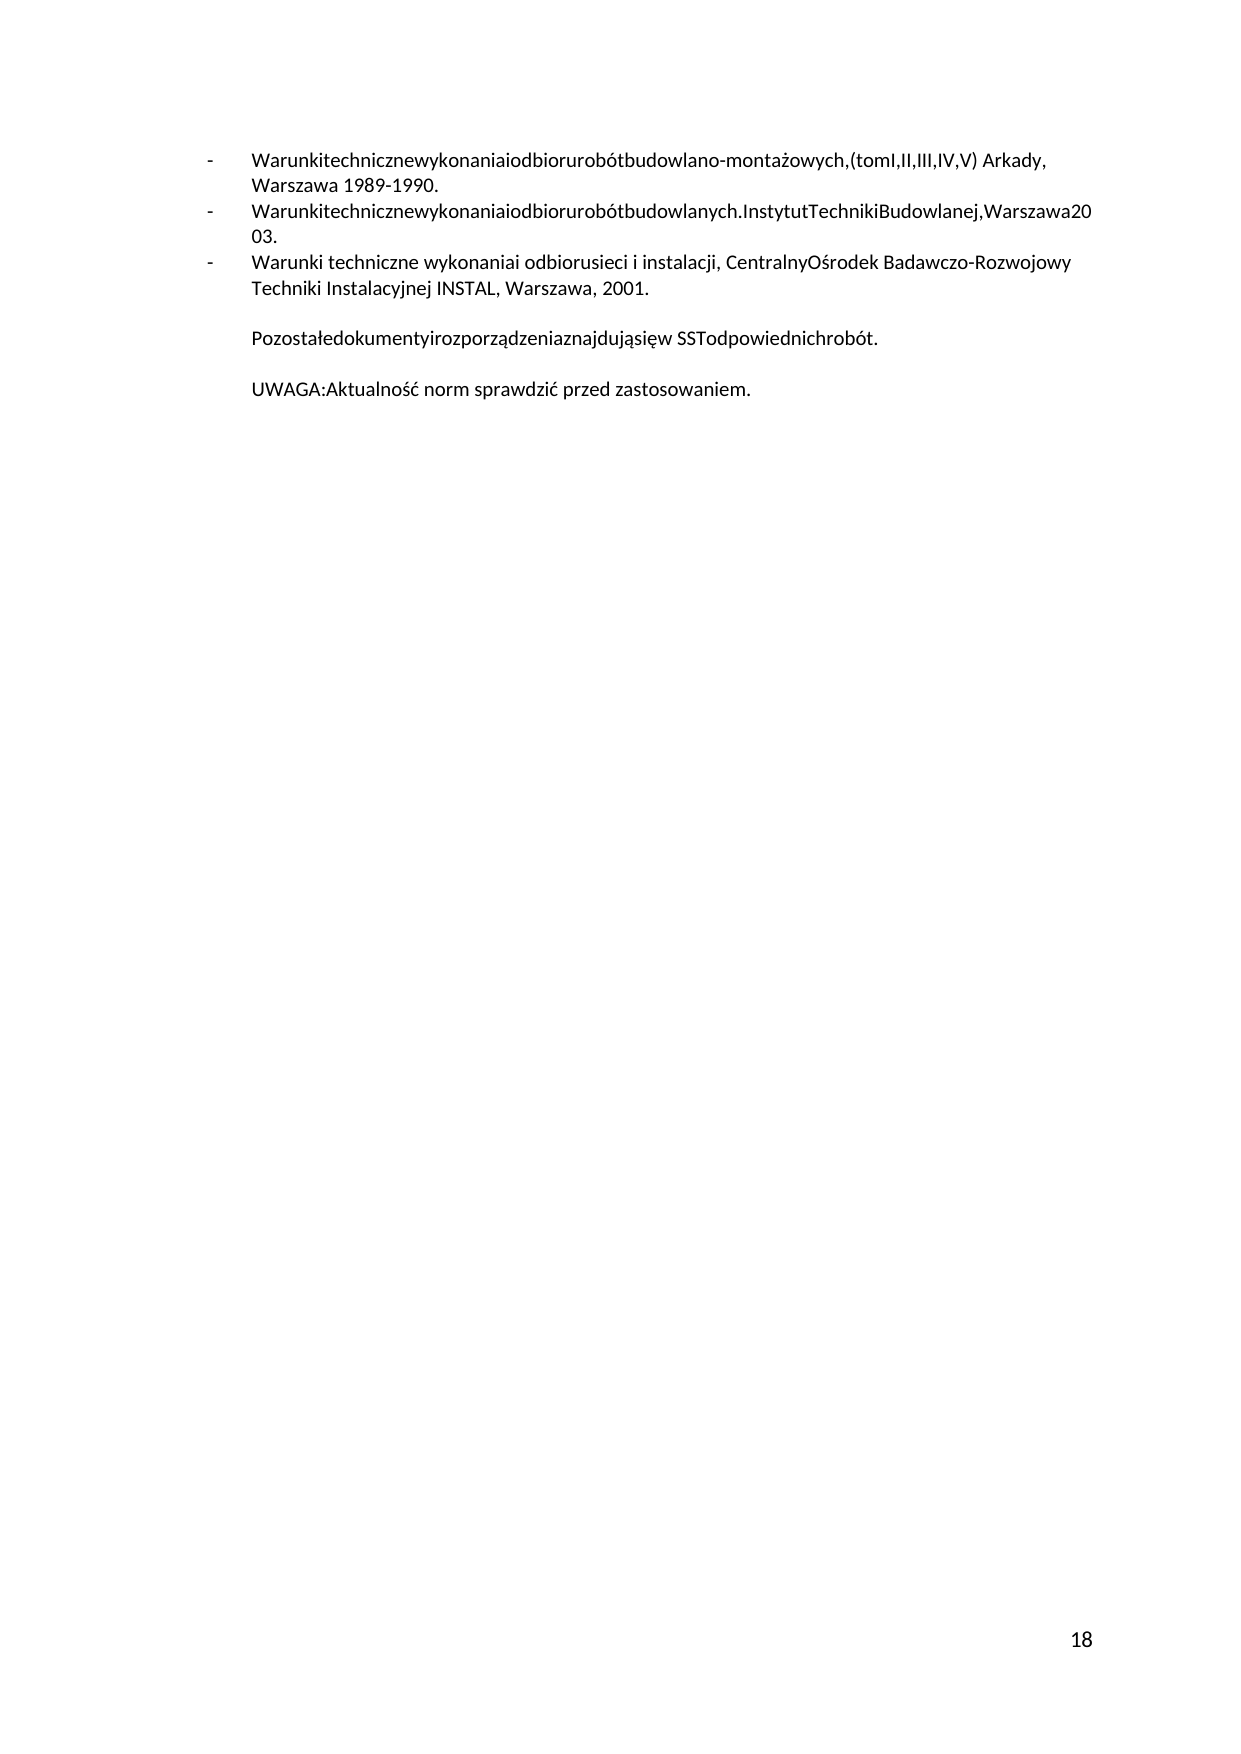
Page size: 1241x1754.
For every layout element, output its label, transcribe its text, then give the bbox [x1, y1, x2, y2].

list Warunkitechnicznewykonaniaiodbiorurobótbudowlano-montażowych,(tomI,II,III,IV,V) Arkady, Warszawa 1989-1990. [207, 147, 1094, 198]
list Warunki techniczne wykonaniai odbiorusieci i instalacji, CentralnyOśrodek Badawczo-Rozwojowy Techniki Instalacyjnej INSTAL, Warszawa, 2001. [207, 249, 1094, 300]
text Pozostałedokumentyirozporządzeniaznajdująsięw SSTodpowiednichrobót. UWAGA:Aktualność norm sprawdzić przed zastosowaniem. [251, 325, 931, 401]
list Warunkitechnicznewykonaniaiodbiorurobótbudowlanych.InstytutTechnikiBudowlanej,Warszawa2003. [207, 198, 1094, 249]
